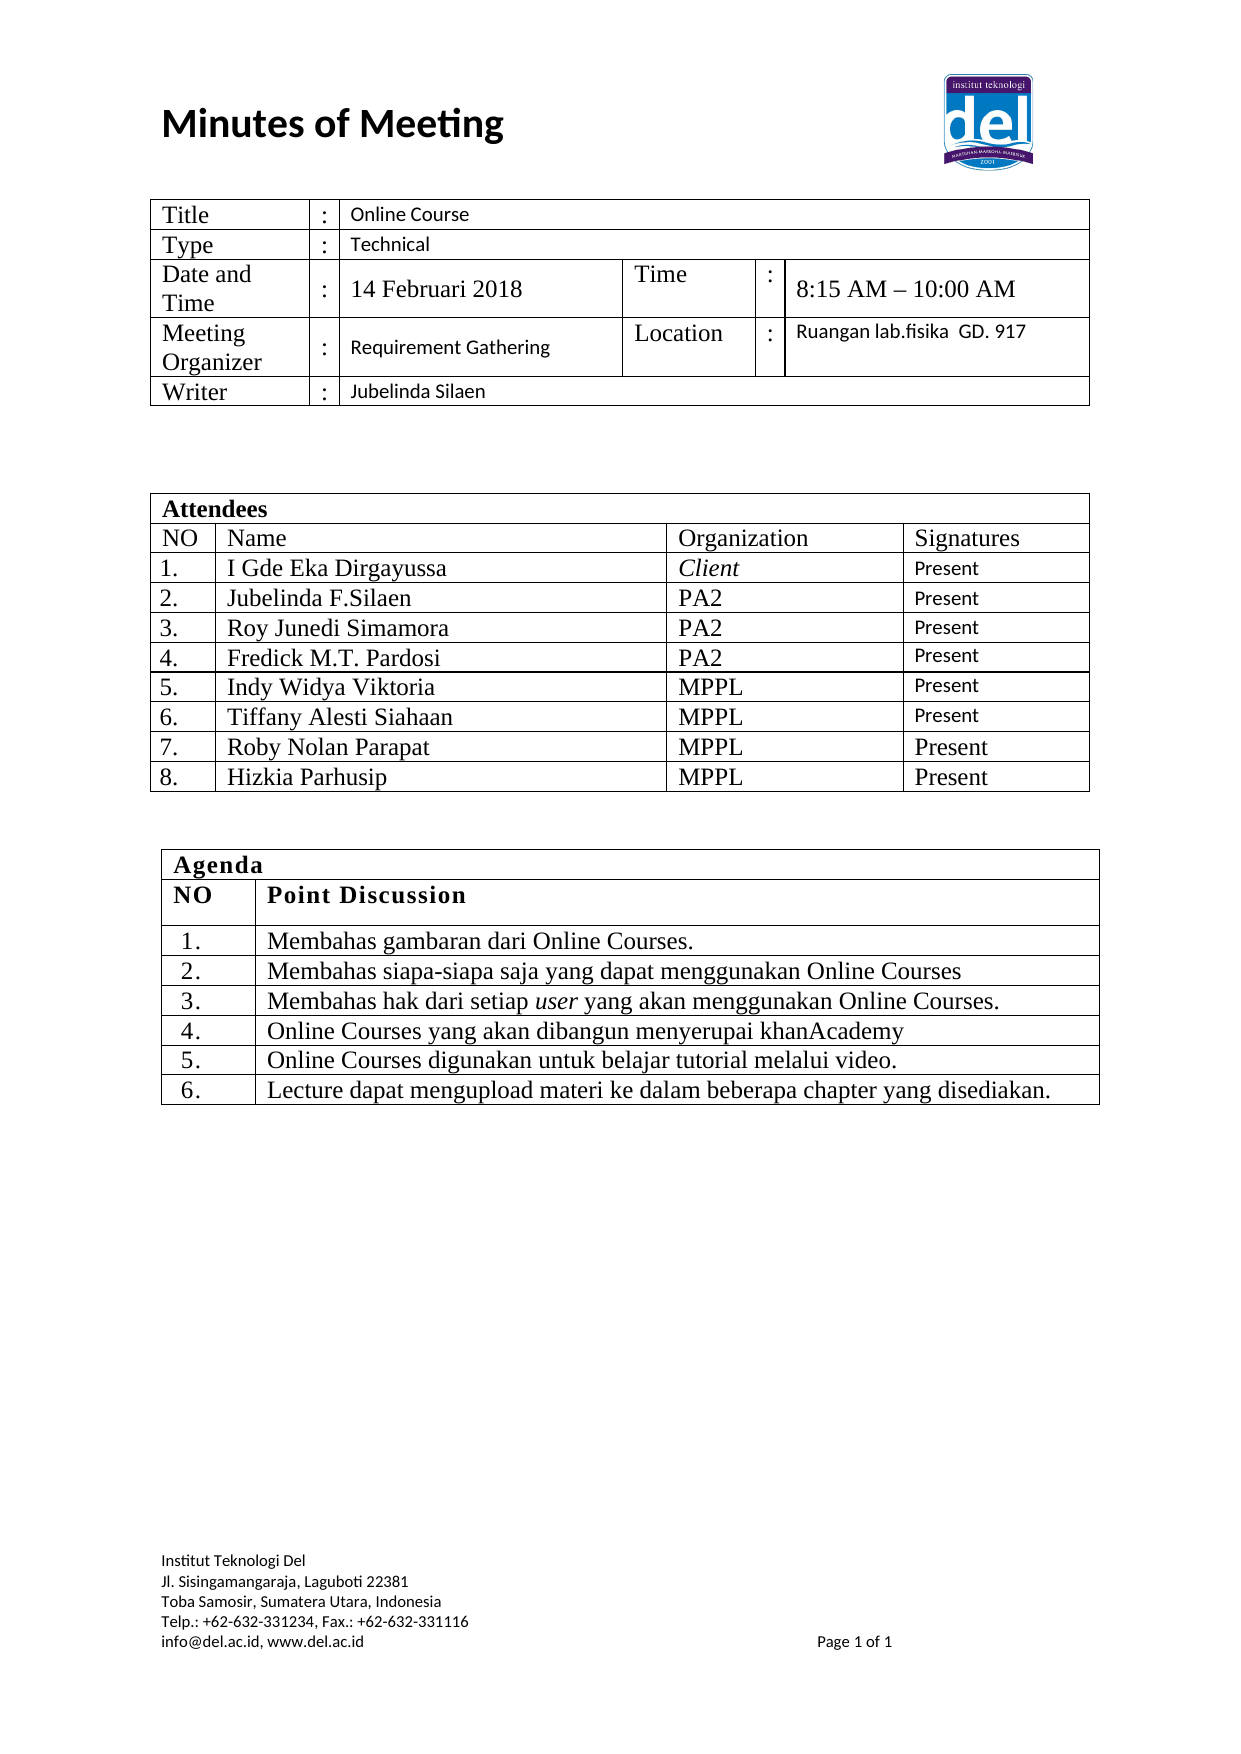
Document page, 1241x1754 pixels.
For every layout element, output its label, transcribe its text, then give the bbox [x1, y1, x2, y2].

table_cell : [310, 230, 339, 258]
table_cell [162, 1046, 255, 1074]
table_cell [151, 613, 215, 642]
table_cell Name [216, 524, 666, 552]
table_cell Membahas hak dari setiap user yang akan menggunakan Online Courses. [256, 986, 1099, 1015]
table_cell I Gde Eka Dirgayussa [216, 553, 666, 582]
table_cell Present [904, 732, 1089, 761]
table_cell Online Courses yang akan dibangun menyerupai khanAcademy [256, 1016, 1099, 1044]
table_cell [151, 702, 215, 731]
picture [943, 73, 1034, 171]
table_cell [151, 673, 215, 701]
table_cell Tiffany Alesti Siahaan [216, 702, 666, 731]
table_cell Membahas siapa-siapa saja yang dapat menggunakan Online Courses [256, 956, 1099, 985]
table_cell Location [623, 318, 755, 376]
table_cell MPPL [667, 732, 903, 761]
table_cell [151, 762, 215, 791]
table_header Agenda [162, 850, 1099, 879]
table_cell [340, 260, 622, 317]
table_cell MPPL [667, 673, 903, 701]
table_cell Writer [151, 377, 309, 405]
table_cell [151, 643, 215, 671]
table_header Attendees [151, 494, 1089, 522]
table_cell [151, 553, 215, 582]
table_cell [151, 583, 215, 612]
table_cell : [756, 318, 784, 376]
table_cell NO [151, 524, 215, 552]
table_cell Organization [667, 524, 903, 552]
table_cell MPPL [667, 702, 903, 731]
table_cell [162, 926, 255, 955]
table_cell [151, 732, 215, 761]
table_cell : [310, 318, 339, 376]
table_cell Present [904, 762, 1089, 791]
table_cell : [310, 260, 339, 317]
table_cell Signatures [904, 524, 1089, 552]
table_cell [162, 1075, 255, 1104]
table_cell Date and Time [151, 260, 309, 317]
table_cell Client [667, 553, 903, 582]
table_cell Lecture dapat mengupload materi ke dalam beberapa chapter yang disediakan. [256, 1075, 1099, 1104]
table_cell Hizkia Parhusip [216, 762, 666, 791]
table_cell [162, 956, 255, 985]
table_cell Indy Widya Viktoria [216, 673, 666, 701]
table_cell Jubelinda F.Silaen [216, 583, 666, 612]
table_cell : [756, 260, 784, 317]
table_cell PA2 [667, 643, 903, 671]
table_header Title [151, 200, 309, 229]
table_cell NO [162, 880, 255, 925]
table_cell Fredick M.T. Pardosi [216, 643, 666, 671]
table_cell PA2 [667, 583, 903, 612]
table_cell Meeting Organizer [151, 318, 309, 376]
table_cell – [786, 260, 1089, 317]
table_cell : [310, 377, 339, 405]
table_cell [162, 986, 255, 1015]
table_cell Time [623, 260, 755, 317]
table_cell Membahas gambaran dari Online Courses. [256, 926, 1099, 955]
table_cell [162, 1016, 255, 1044]
table_cell MPPL [667, 762, 903, 791]
table_header : [310, 200, 339, 229]
table_cell Point Discussion [256, 880, 1099, 925]
table_cell Roy Junedi Simamora [216, 613, 666, 642]
table_cell Online Courses digunakan untuk belajar tutorial melalui video. [256, 1046, 1099, 1074]
table_cell PA2 [667, 613, 903, 642]
table_cell Roby Nolan Parapat [216, 732, 666, 761]
table_cell Type [151, 230, 309, 258]
